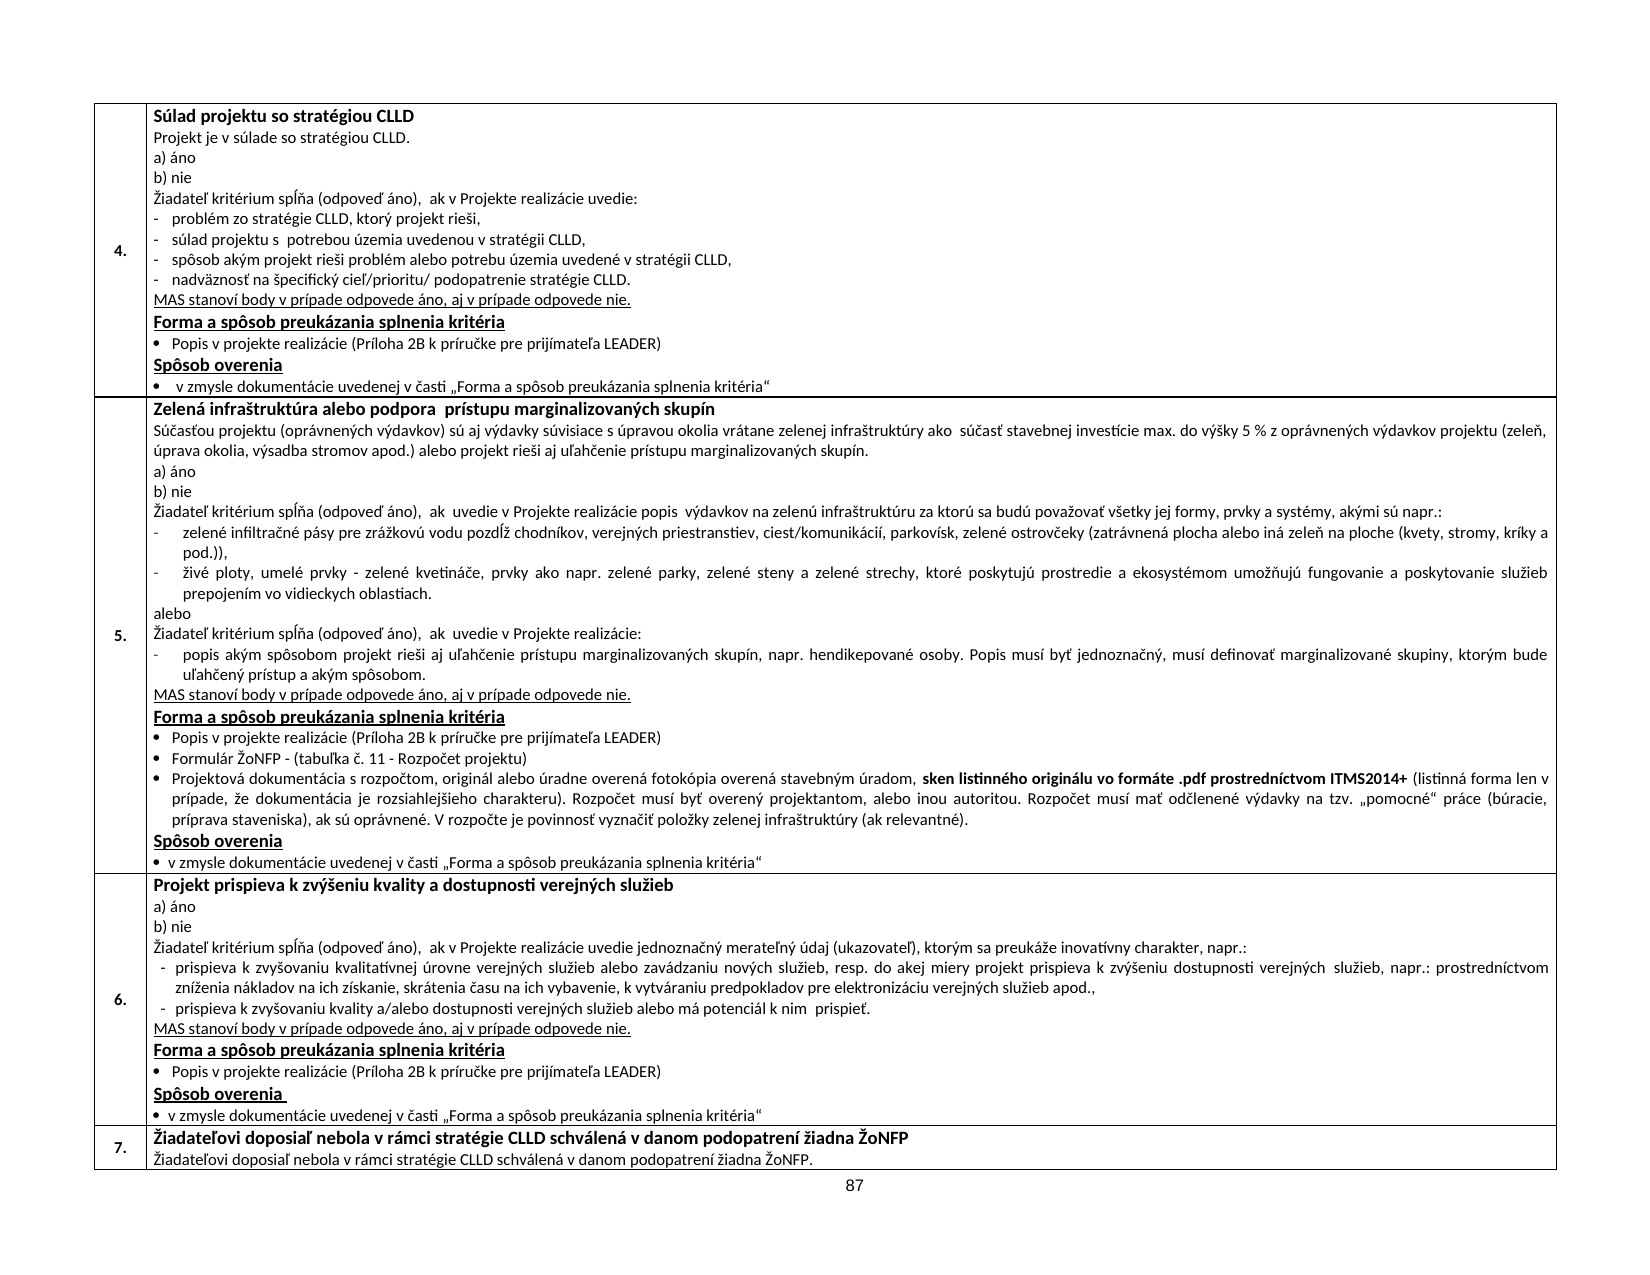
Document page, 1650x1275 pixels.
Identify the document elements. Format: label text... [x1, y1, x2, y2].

table_cell 5. [95, 398, 146, 872]
table_cell Projekt prispieva k zvýšeniu kvality a dostupnosti verejných služieb a) áno b) nie Žiadateľ kritérium spĺňa (odpoveď áno), ak v Projekte realizácie uvedie jednoznačný merateľný údaj (ukazovateľ), ktorým sa preukáže inovatívny charakter, napr.: prispieva k zvyšovaniu kvalitatívnej úrovne verejných služieb alebo zavádzaniu nových služieb, resp. do akej miery projekt prispieva k zvýšeniu dostupnosti verejných služieb, napr.: prostredníctvom zníženia nákladov na ich získanie, skrátenia času na ich vybavenie, k vytváraniu predpokladov pre elektronizáciu verejných služieb apod., prispieva k zvyšovaniu kvality a/alebo dostupnosti verejných služieb alebo má potenciál k nim prispieť. MAS stanoví body v prípade odpovede áno, aj v prípade odpovede nie. Forma a spôsob preukázania splnenia kritéria Popis v projekte realizácie (Príloha 2B k príručke pre prijímateľa LEADER) Spôsob overenia v zmysle dokumentácie uvedenej v časti „Forma a spôsob preukázania splnenia kritéria“ [147, 874, 1556, 1125]
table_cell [147, 1126, 1556, 1169]
table_cell 6. [95, 874, 146, 1125]
table_cell Súlad projektu so stratégiou CLLD Projekt je v súlade so stratégiou CLLD. a) áno b) nie Žiadateľ kritérium spĺňa (odpoveď áno), ak v Projekte realizácie uvedie: problém zo stratégie CLLD, ktorý projekt rieši, súlad projektu s potrebou územia uvedenou v stratégii CLLD, spôsob akým projekt rieši problém alebo potrebu územia uvedené v stratégii CLLD, nadväznosť na špecifický cieľ/prioritu/ podopatrenie stratégie CLLD. MAS stanoví body v prípade odpovede áno, aj v prípade odpovede nie. Forma a spôsob preukázania splnenia kritéria Popis v projekte realizácie (Príloha 2B k príručke pre prijímateľa LEADER) Spôsob overenia v zmysle dokumentácie uvedenej v časti „Forma a spôsob preukázania splnenia kritéria“ [147, 104, 1556, 396]
table_cell Zelená infraštruktúra alebo podpora prístupu marginalizovaných skupín Súčasťou projektu (oprávnených výdavkov) sú aj výdavky súvisiace s úpravou okolia vrátane zelenej infraštruktúry ako súčasť stavebnej investície max. do výšky 5 % z oprávnených výdavkov projektu (zeleň, úprava okolia, výsadba stromov apod.) alebo projekt rieši aj uľahčenie prístupu marginalizovaných skupín. a) áno b) nie Žiadateľ kritérium spĺňa (odpoveď áno), ak uvedie v Projekte realizácie popis výdavkov na zelenú infraštruktúru za ktorú sa budú považovať všetky jej formy, prvky a systémy, akými sú napr.: zelené infiltračné pásy pre zrážkovú vodu pozdĺž chodníkov, verejných priestranstiev, ciest/komunikácií, parkovísk, zelené ostrovčeky (zatrávnená plocha alebo iná zeleň na ploche (kvety, stromy, kríky a pod.)), živé ploty, umelé prvky - zelené kvetináče, prvky ako napr. zelené parky, zelené steny a zelené strechy, ktoré poskytujú prostredie a ekosystémom umožňujú fungovanie a poskytovanie služieb prepojením vo vidieckych oblastiach. alebo Žiadateľ kritérium spĺňa (odpoveď áno), ak uvedie v Projekte realizácie: popis akým spôsobom projekt rieši aj uľahčenie prístupu marginalizovaných skupín, napr. hendikepované osoby. Popis musí byť jednoznačný, musí definovať marginalizované skupiny, ktorým bude uľahčený prístup a akým spôsobom. MAS stanoví body v prípade odpovede áno, aj v prípade odpovede nie. Forma a spôsob preukázania splnenia kritéria Popis v projekte realizácie (Príloha 2B k príručke pre prijímateľa LEADER) Formulár ŽoNFP - (tabuľka č. 11 - Rozpočet projektu) Projektová dokumentácia s rozpočtom, originál alebo úradne overená fotokópia overená stavebným úradom, sken listinného originálu vo formáte .pdf prostredníctvom ITMS2014+ (listinná forma len v prípade, že dokumentácia je rozsiahlejšieho charakteru). Rozpočet musí byť overený projektantom, alebo inou autoritou. Rozpočet musí mať odčlenené výdavky na tzv. „pomocné“ práce (búracie, príprava staveniska), ak sú oprávnené. V rozpočte je povinnosť vyznačiť položky zelenej infraštruktúry (ak relevantné). Spôsob overenia v zmysle dokumentácie uvedenej v časti „Forma a spôsob preukázania splnenia kritéria“ [147, 398, 1556, 872]
table_cell 7. [95, 1126, 146, 1169]
table_cell 4. [95, 104, 146, 396]
